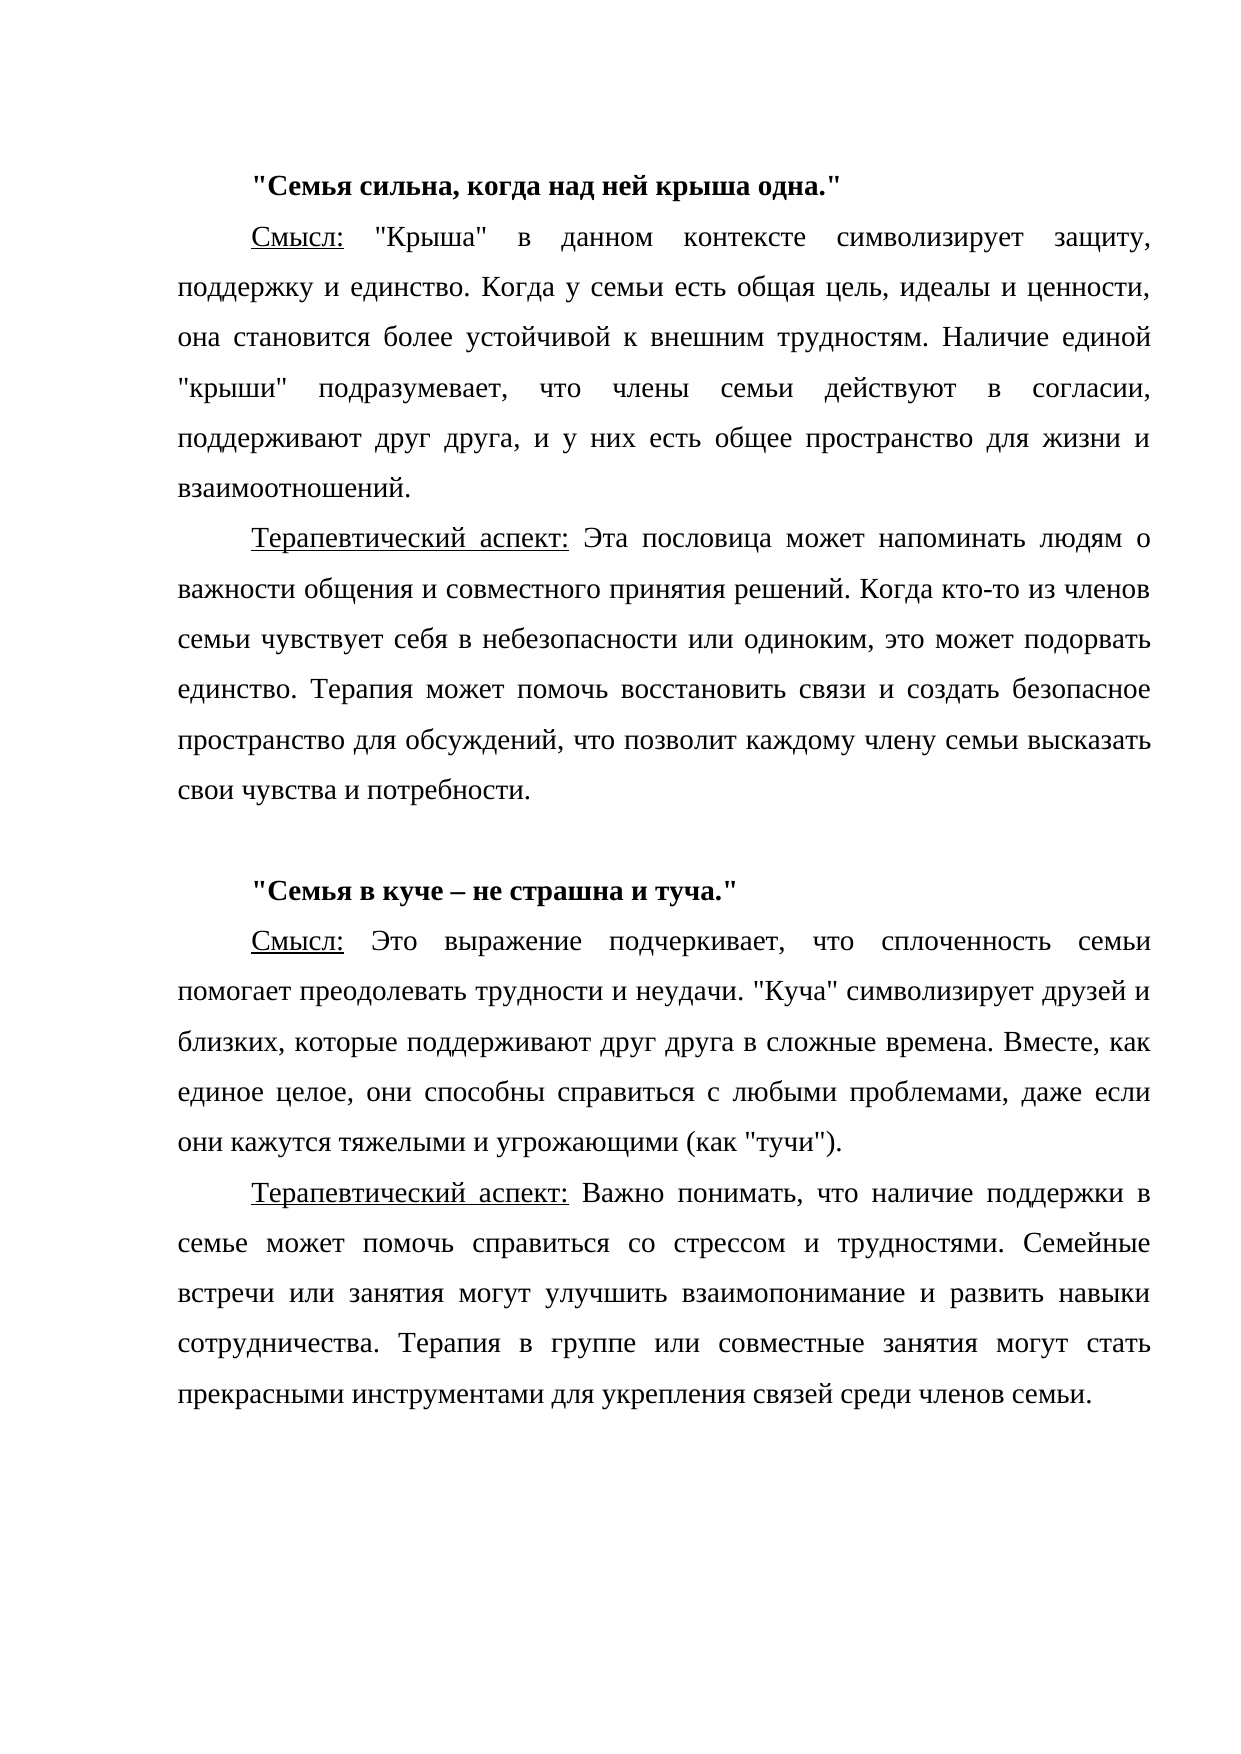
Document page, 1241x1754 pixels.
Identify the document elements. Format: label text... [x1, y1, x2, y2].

text Терапевтический аспект: Эта пословица может напоминать людям о важности общения и совместного принятия решений. Когда кто-то из членов семьи чувствует себя в небезопасности или одиноким, это может подорвать единство. Терапия может помочь восстановить связи и создать безопасное пространство для обсуждений, что позволит каждому члену семьи высказать свои чувства и потребности. [177, 521, 1152, 806]
text Смысл: Это выражение подчеркивает, что сплоченность семьи помогает преодолевать трудности и неудачи. "Куча" символизирует друзей и близких, которые поддерживают друг друга в сложные времена. Вместе, как единое целое, они способны справиться с любыми проблемами, даже если они кажутся тяжелыми и угрожающими (как "тучи"). [177, 923, 1152, 1158]
text "Семья в куче – не страшна и туча." [177, 873, 1152, 906]
text Терапевтический аспект: Важно понимать, что наличие поддержки в семье может помочь справиться со стрессом и трудностями. Семейные встречи или занятия могут улучшить взаимопонимание и развить навыки сотрудничества. Терапия в группе или совместные занятия могут стать прекрасными инструментами для укрепления связей среди членов семьи. [177, 1175, 1152, 1409]
text Смысл: "Крыша" в данном контексте символизирует защиту, поддержку и единство. Когда у семьи есть общая цель, идеалы и ценности, она становится более устойчивой к внешним трудностям. Наличие единой "крыши" подразумевает, что члены семьи действуют в согласии, поддерживают друг друга, и у них есть общее пространство для жизни и взаимоотношений. [177, 219, 1152, 504]
text "Семья сильна, когда над ней крыша одна." [177, 168, 1152, 202]
